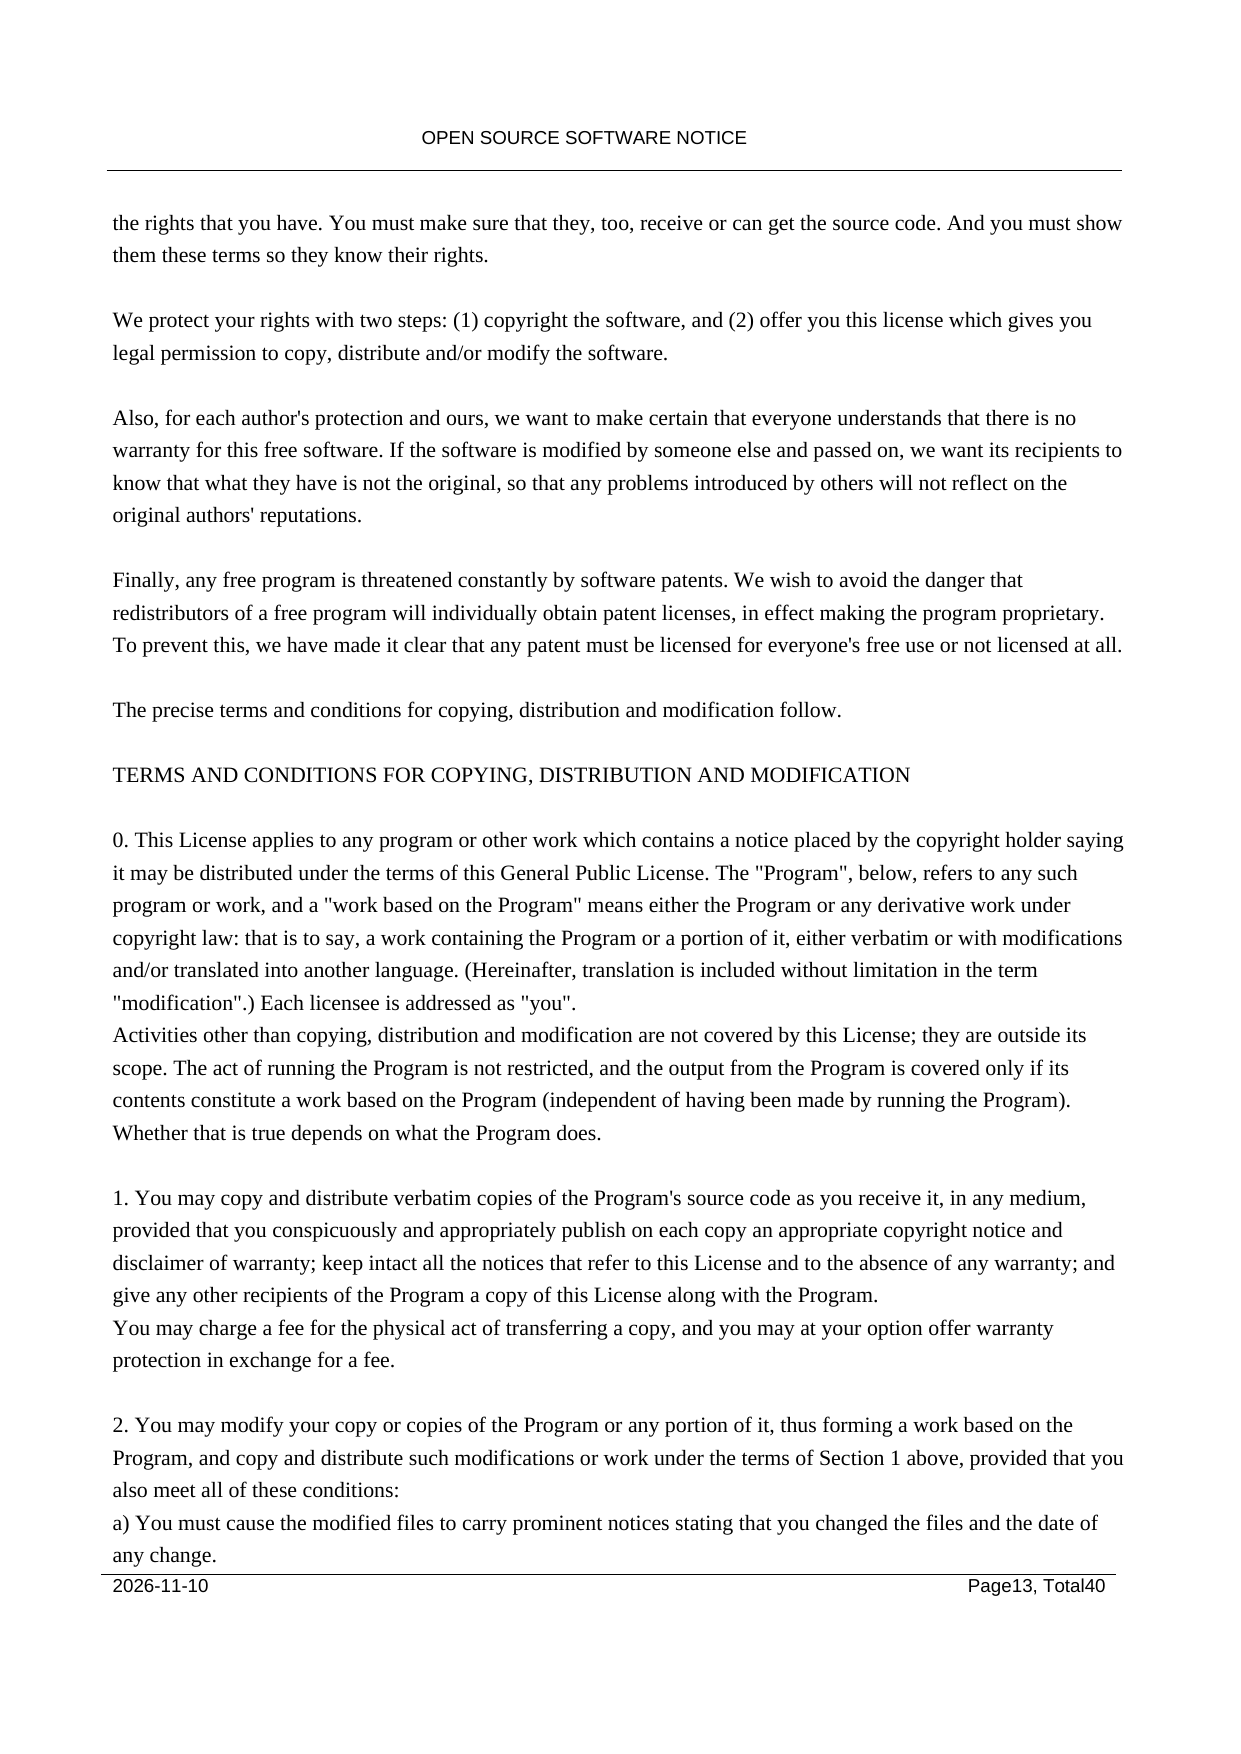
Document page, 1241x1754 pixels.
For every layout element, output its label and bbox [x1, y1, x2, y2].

text [112, 206, 1128, 1571]
